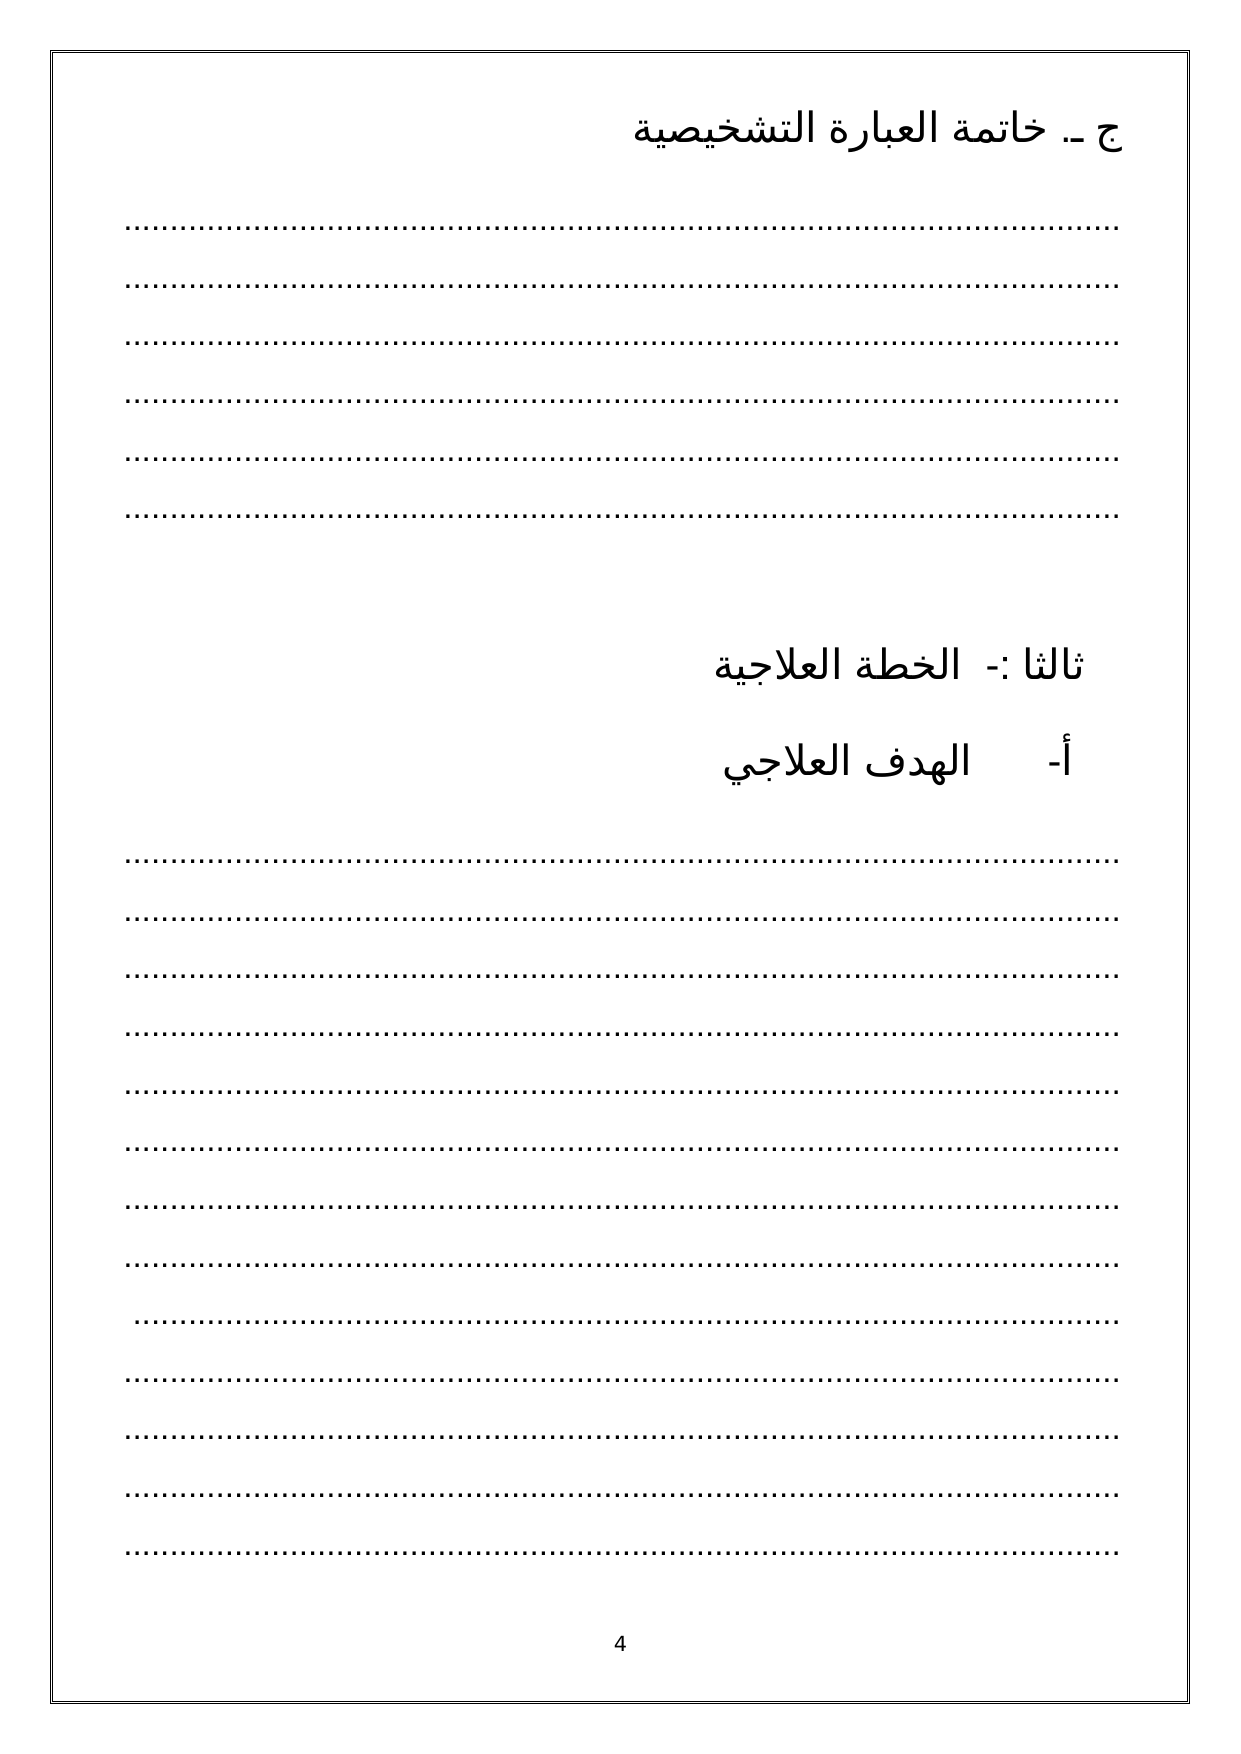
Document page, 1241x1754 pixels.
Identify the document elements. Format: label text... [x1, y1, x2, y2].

text ج ـ. خاتمة العبارة التشخيصية [118, 103, 1122, 151]
text ثالثا :- الخطة العلاجية [118, 641, 1085, 689]
list الهدف العلاجي [118, 737, 1047, 784]
text ............................................................................................................ ............................................................................................................ ................................................................................................................................................................................................................................................................................................................................................................................................................................................ [118, 832, 1122, 1159]
text ........................................................................................................................................................................................................................ ........................................................................................................... ............................................................................................................ ............................................................................................................ ............................................................................................................ ............................................................................................................ [118, 1178, 1122, 1562]
